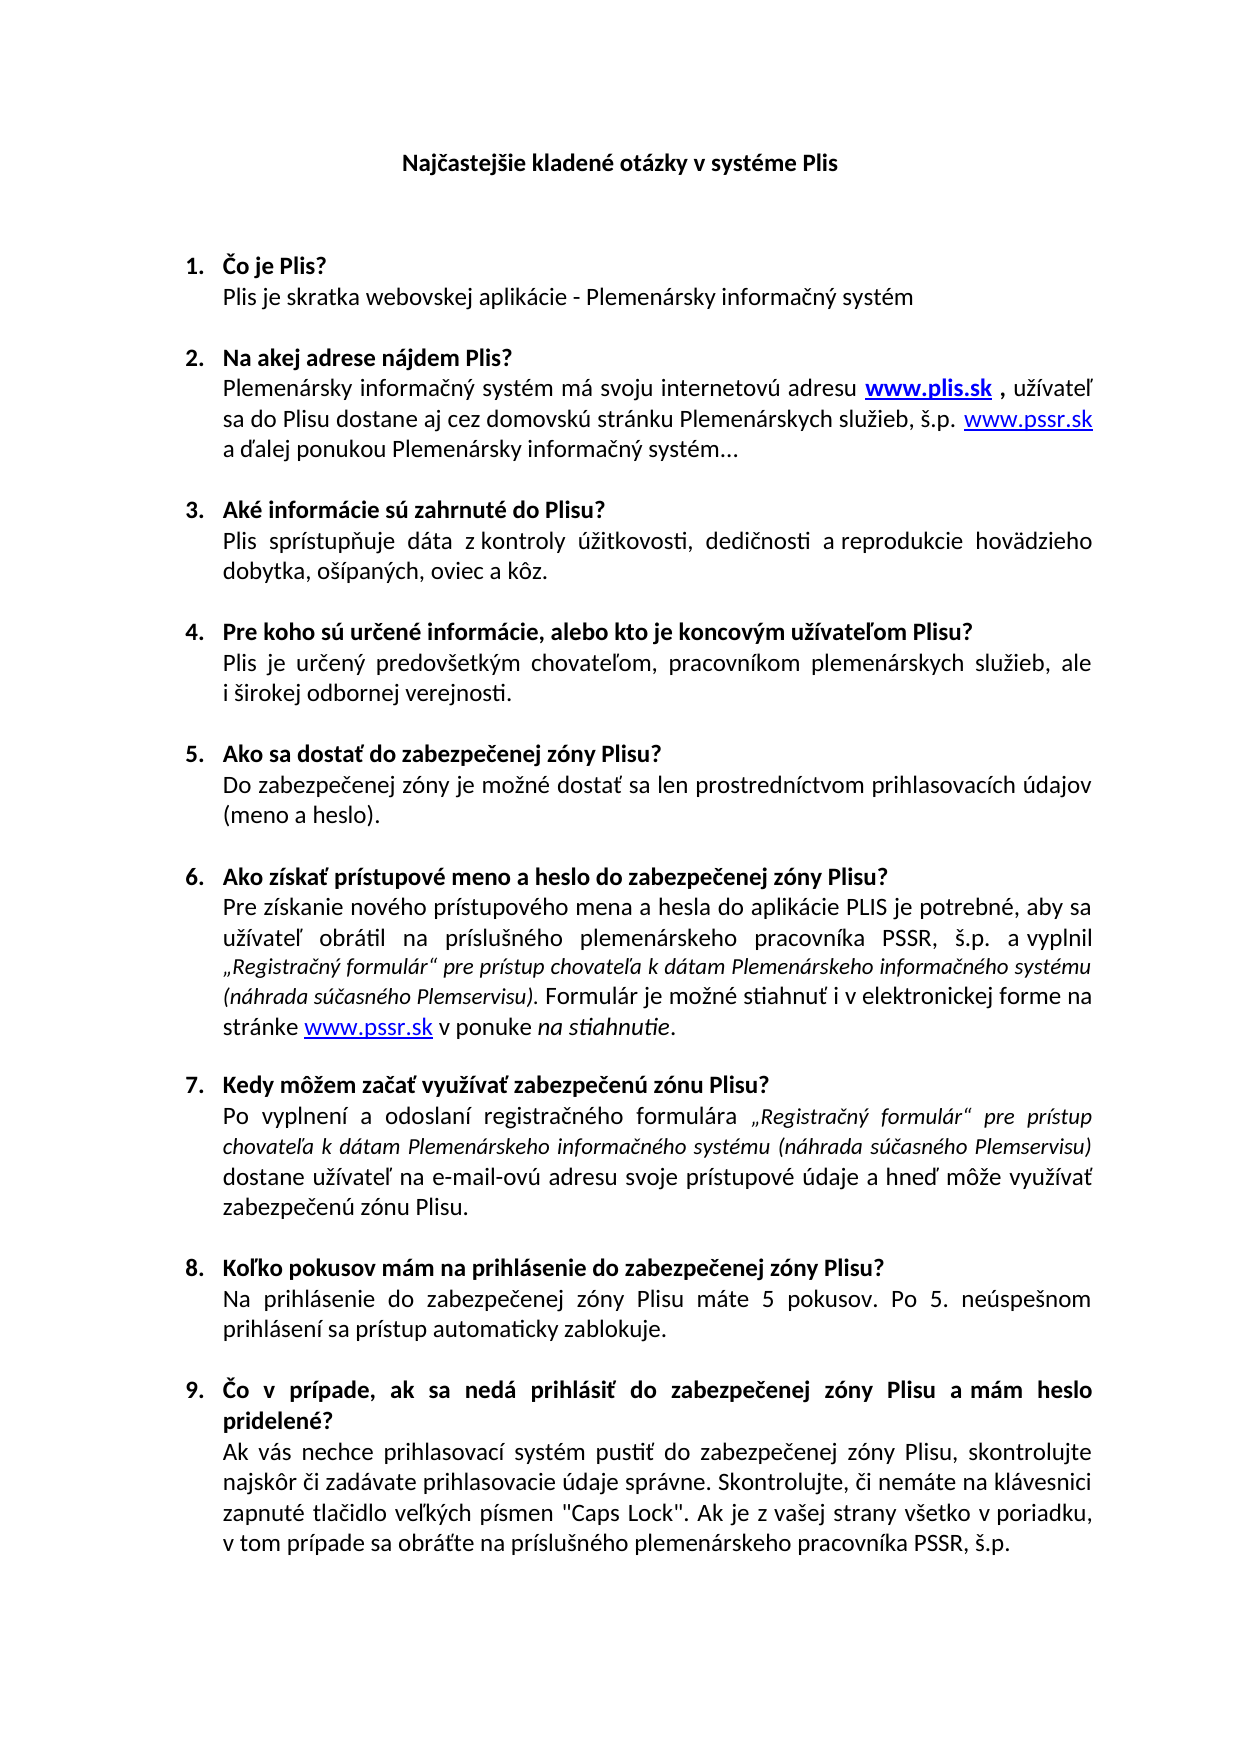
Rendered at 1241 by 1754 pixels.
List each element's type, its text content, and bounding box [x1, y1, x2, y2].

list Kedy môžem začať využívať zabezpečenú zónu Plisu? [185, 1069, 1093, 1100]
text Najčastejšie kladené otázky v systéme Plis [148, 148, 1093, 178]
list Čo je Plis? [185, 250, 1093, 281]
list Ako získať prístupové meno a heslo do zabezpečenej zóny Plisu? [185, 861, 1093, 891]
list Pre získanie nového prístupového mena a hesla do aplikácie PLIS je potrebné, aby sa užívateľ obrátil na príslušného plemenárskeho pracovníka PSSR, š.p. a vyplnil „Registračný formulár“ pre prístup chovateľa k dátam Plemenárskeho informačného systému (náhrada súčasného Plemservisu). Formulár je možné stiahnuť i v elektronickej forme na stránke www.pssr.sk v ponuke na stiahnutie. [223, 891, 1093, 1041]
list Čo v prípade, ak sa nedá prihlásiť do zabezpečenej zóny Plisu a mám heslo pridelené? [185, 1374, 1093, 1436]
list Do zabezpečenej zóny je možné dostať sa len prostredníctvom prihlasovacích údajov (meno a heslo). [223, 769, 1093, 830]
list Ako sa dostať do zabezpečenej zóny Plisu? [185, 739, 1093, 769]
list Plis je skratka webovskej aplikácie - Plemenársky informačný systém [223, 281, 1093, 311]
list Aké informácie sú zahrnuté do Plisu? [185, 494, 1093, 525]
list Po vyplnení a odoslaní registračného formulára „Registračný formulár“ pre prístup chovateľa k dátam Plemenárskeho informačného systému (náhrada súčasného Plemservisu) dostane užívateľ na e-mail-ovú adresu svoje prístupové údaje a hneď môže využívať zabezpečenú zónu Plisu. [223, 1100, 1093, 1222]
list Plemenársky informačný systém má svoju internetovú adresu www.plis.sk , užívateľ sa do Plisu dostane aj cez domovskú stránku Plemenárskych služieb, š.p. www.pssr.sk a ďalej ponukou Plemenársky informačný systém... [223, 372, 1093, 464]
list Koľko pokusov mám na prihlásenie do zabezpečenej zóny Plisu? [185, 1252, 1093, 1283]
list Plis je určený predovšetkým chovateľom, pracovníkom plemenárskych služieb, ale i širokej odbornej verejnosti. [223, 647, 1093, 708]
list Na prihlásenie do zabezpečenej zóny Plisu máte 5 pokusov. Po 5. neúspešnom prihlásení sa prístup automaticky zablokuje. [223, 1283, 1093, 1344]
list Ak vás nechce prihlasovací systém pustiť do zabezpečenej zóny Plisu, skontrolujte najskôr či zadávate prihlasovacie údaje správne. Skontrolujte, či nemáte na klávesnici zapnuté tlačidlo veľkých písmen "Caps Lock". Ak je z vašej strany všetko v poriadku, v tom prípade sa obráťte na príslušného plemenárskeho pracovníka PSSR, š.p. [223, 1436, 1093, 1558]
list Plis sprístupňuje dáta z kontroly úžitkovosti, dedičnosti a reprodukcie hovädzieho dobytka, ošípaných, oviec a kôz. [223, 525, 1093, 586]
list Na akej adrese nájdem Plis? [185, 342, 1093, 372]
list Pre koho sú určené informácie, alebo kto je koncovým užívateľom Plisu? [185, 617, 1093, 647]
